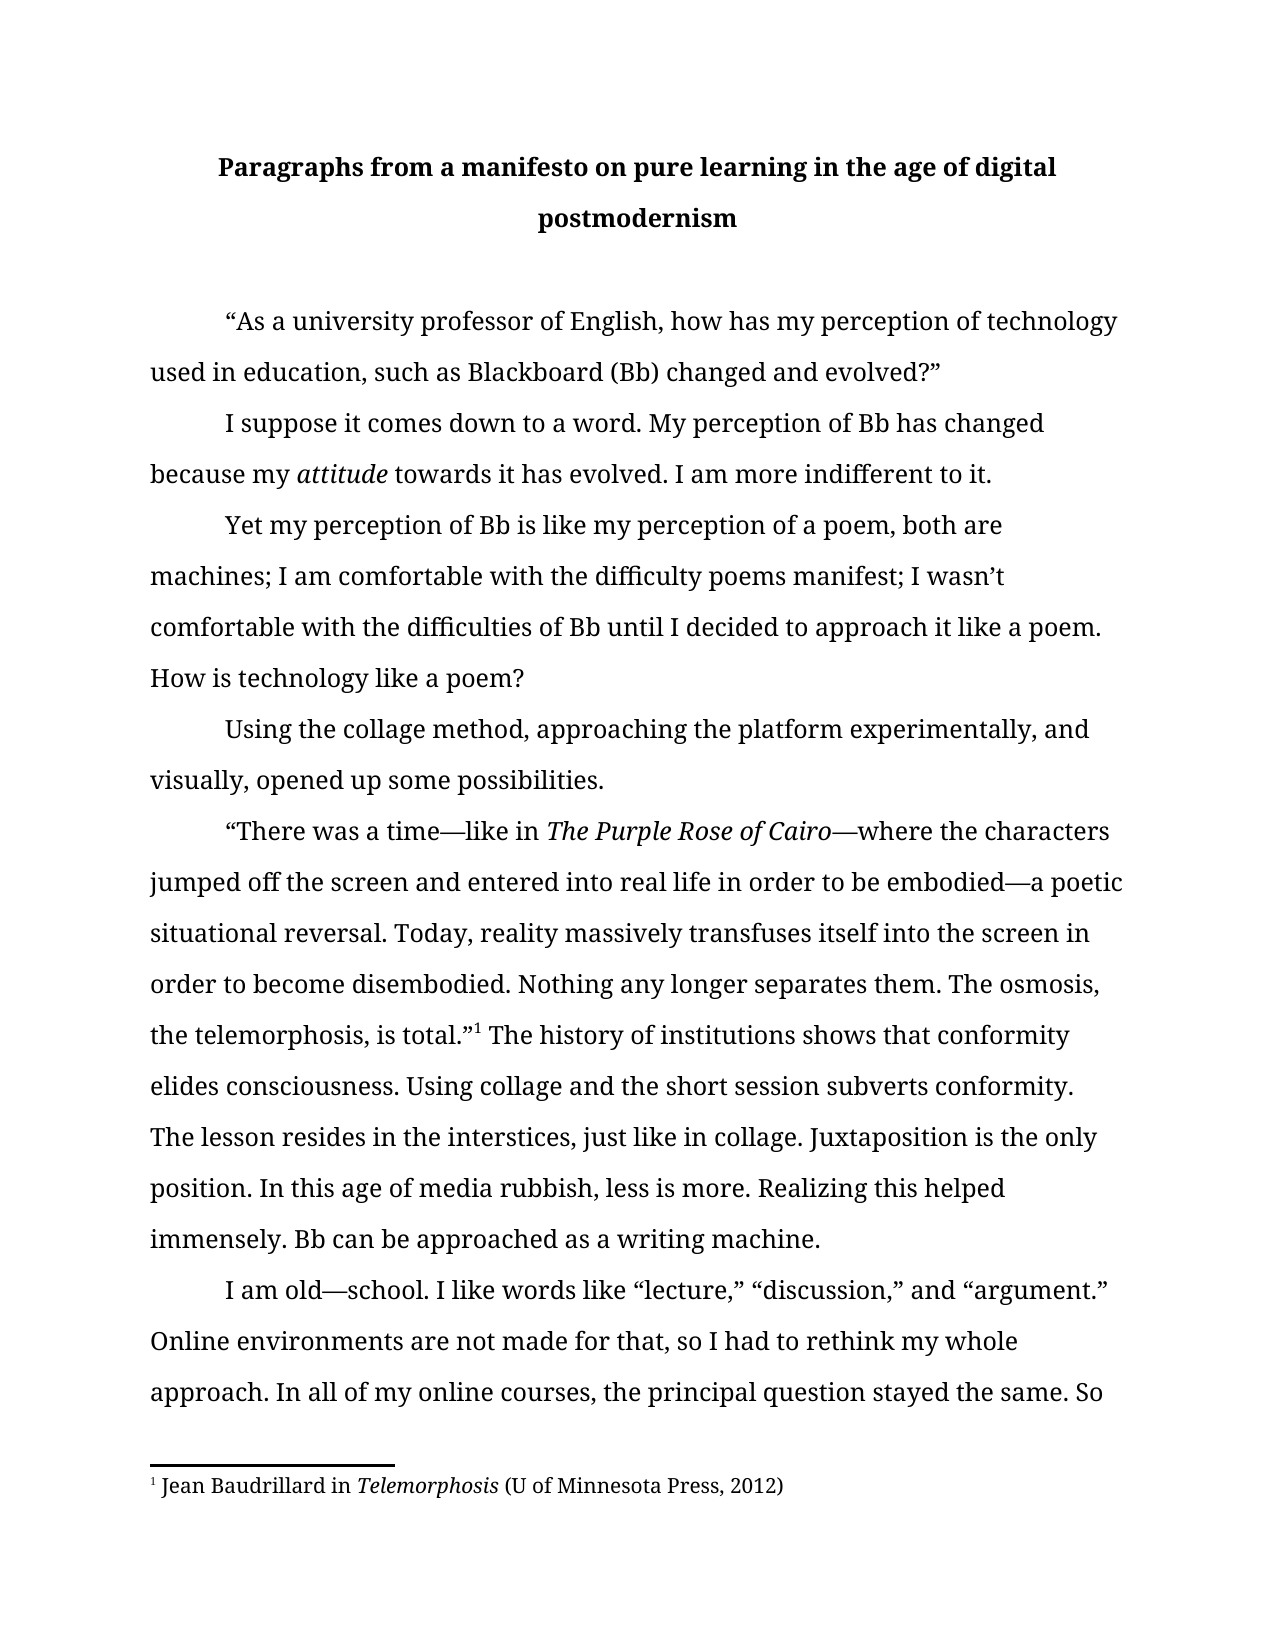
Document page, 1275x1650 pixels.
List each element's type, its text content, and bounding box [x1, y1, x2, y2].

text “As a university professor of English, how has my perception of technology used in education, such as Blackboard (Bb) changed and evolved?” [150, 303, 1125, 388]
text Using the collage method, approaching the platform experimentally, and visually, opened up some possibilities. [150, 711, 1125, 797]
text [150, 1273, 1125, 1409]
text Yet my perception of Bb is like my perception of a poem, both are machines; I am comfortable with the difficulty poems manifest; I wasn’t comfortable with the difficulties of Bb until I decided to approach it like a poem. How is technology like a poem? [150, 507, 1125, 694]
text I suppose it comes down to a word. My perception of Bb has changed because my attitude towards it has evolved. I am more indifferent to it. [150, 405, 1125, 490]
text “There was a time—like in The Purple Rose of Cairo—where the characters jumped off the screen and entered into real life in order to be embodied—a poetic situational reversal. Today, reality massively transfuses itself into the screen in order to become disembodied. Nothing any longer separates them. The osmosis, the telemorphosis, is total.” The history of institutions shows that conformity elides consciousness. Using collage and the short session subverts conformity. The lesson resides in the interstices, just like in collage. Juxtaposition is the only position. In this age of media rubbish, less is more. Realizing this helped immensely. Bb can be approached as a writing machine. [150, 813, 1125, 1256]
text Paragraphs from a manifesto on pure learning in the age of digital postmodernism [150, 150, 1125, 235]
